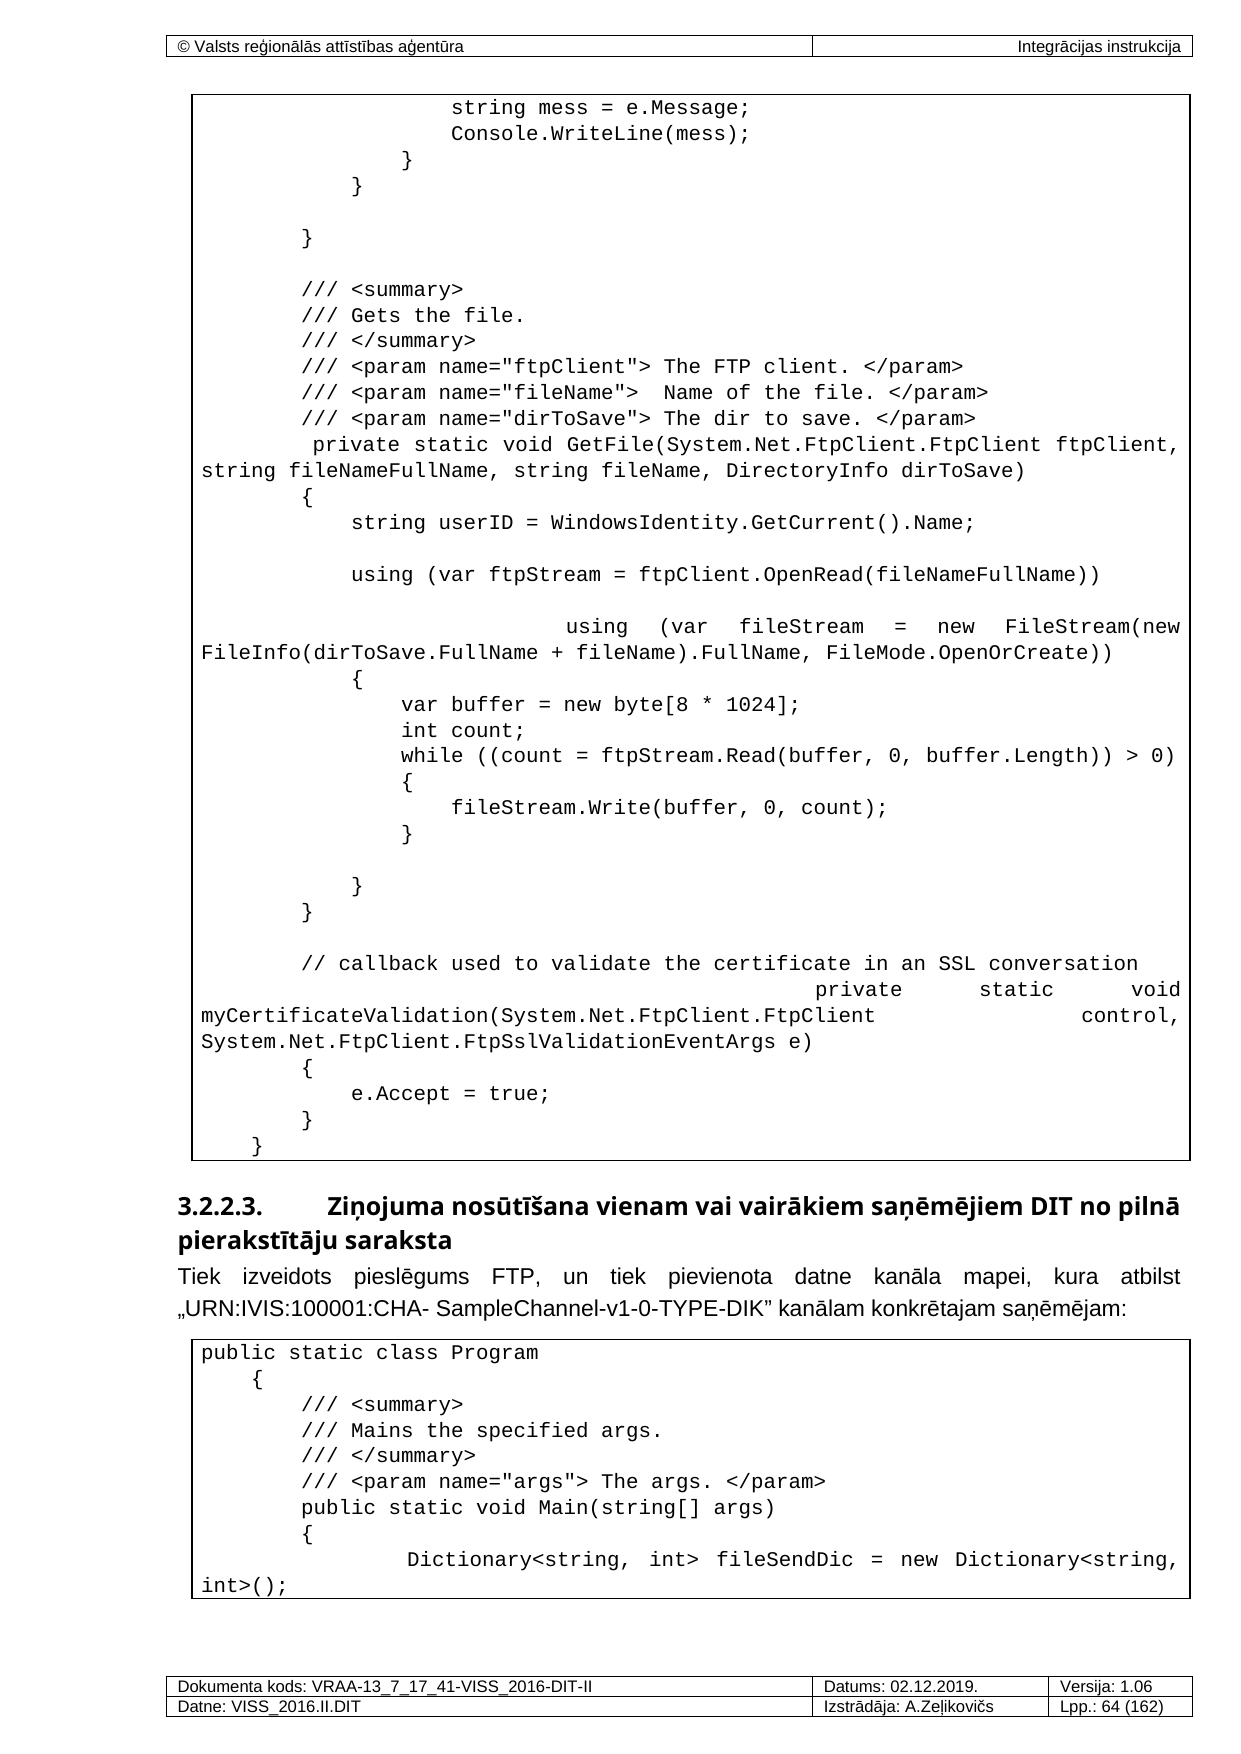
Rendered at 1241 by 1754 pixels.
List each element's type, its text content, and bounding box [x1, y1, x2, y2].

text /// <param name="dirToSave"> The dir to save. </param> [193, 405, 1189, 431]
text /// <summary> [193, 276, 1189, 301]
text string mess = e.Message; [193, 95, 1189, 120]
text Console.WriteLine(mess); [193, 120, 1189, 146]
text /// Mains the specified args. [193, 1416, 1189, 1442]
text } [193, 820, 1189, 847]
text /// </summary> [193, 327, 1189, 353]
text } [193, 224, 1189, 250]
text } [193, 1131, 1189, 1160]
text /// <summary> [193, 1391, 1189, 1416]
text /// </summary> [193, 1442, 1189, 1468]
text // callback used to validate the certificate in an SSL conversation [193, 950, 1189, 976]
text /// <param name="args"> The args. </param> [193, 1468, 1189, 1494]
text public static class Program [193, 1340, 1189, 1364]
text /// Gets the file. [193, 301, 1189, 327]
text } [193, 146, 1189, 172]
text } [193, 872, 1189, 898]
text } [193, 898, 1189, 925]
text { [193, 483, 1189, 509]
subtitle Ziņojuma nosūtīšana vienam vai vairākiem saņēmējiem DIT no pilnā pierakstītāju saraksta [177, 1189, 1181, 1257]
text /// <param name="ftpClient"> The FTP client. </param> [193, 353, 1189, 379]
text /// <param name="fileName"> Name of the file. </param> [193, 379, 1189, 405]
text while ((count = ftpStream.Read(buffer, 0, buffer.Length)) > 0) [193, 742, 1189, 768]
text using (var fileStream = new FileStream(new FileInfo(dirToSave.FullName + fileName).FullName, FileMode.OpenOrCreate)) [193, 613, 1189, 664]
text { [193, 1364, 1189, 1391]
text fileStream.Write(buffer, 0, count); [193, 794, 1189, 820]
text var buffer = new byte[8 * 1024]; [193, 691, 1189, 716]
text { [193, 664, 1189, 691]
text using (var ftpStream = ftpClient.OpenRead(fileNameFullName)) [193, 561, 1189, 588]
text private static void GetFile(System.Net.FtpClient.FtpClient ftpClient, string fileNameFullName, string fileName, DirectoryInfo dirToSave) [193, 431, 1189, 483]
text { [193, 768, 1189, 794]
text int count; [193, 716, 1189, 742]
text } [193, 172, 1189, 198]
text public static void Main(string[] args) [193, 1494, 1189, 1520]
text Dictionary<string, int> fileSendDic = new Dictionary<string, int>(); [193, 1546, 1189, 1598]
text { [193, 1520, 1189, 1546]
text e.Accept = true; [193, 1079, 1189, 1106]
text string userID = WindowsIdentity.GetCurrent().Name; [193, 509, 1189, 536]
text private static void myCertificateValidation(System.Net.FtpClient.FtpClient control, System.Net.FtpClient.FtpSslValidationEventArgs e) [193, 976, 1189, 1054]
text { [193, 1054, 1189, 1079]
text } [193, 1106, 1189, 1131]
text Tiek izveidots pieslēgums FTP, un tiek pievienota datne kanāla mapei, kura atbilst „URN:IVIS:100001:CHA- SampleChannel-v1-0-TYPE-DIK” kanālam konkrētajam saņēmējam: [177, 1263, 1181, 1321]
